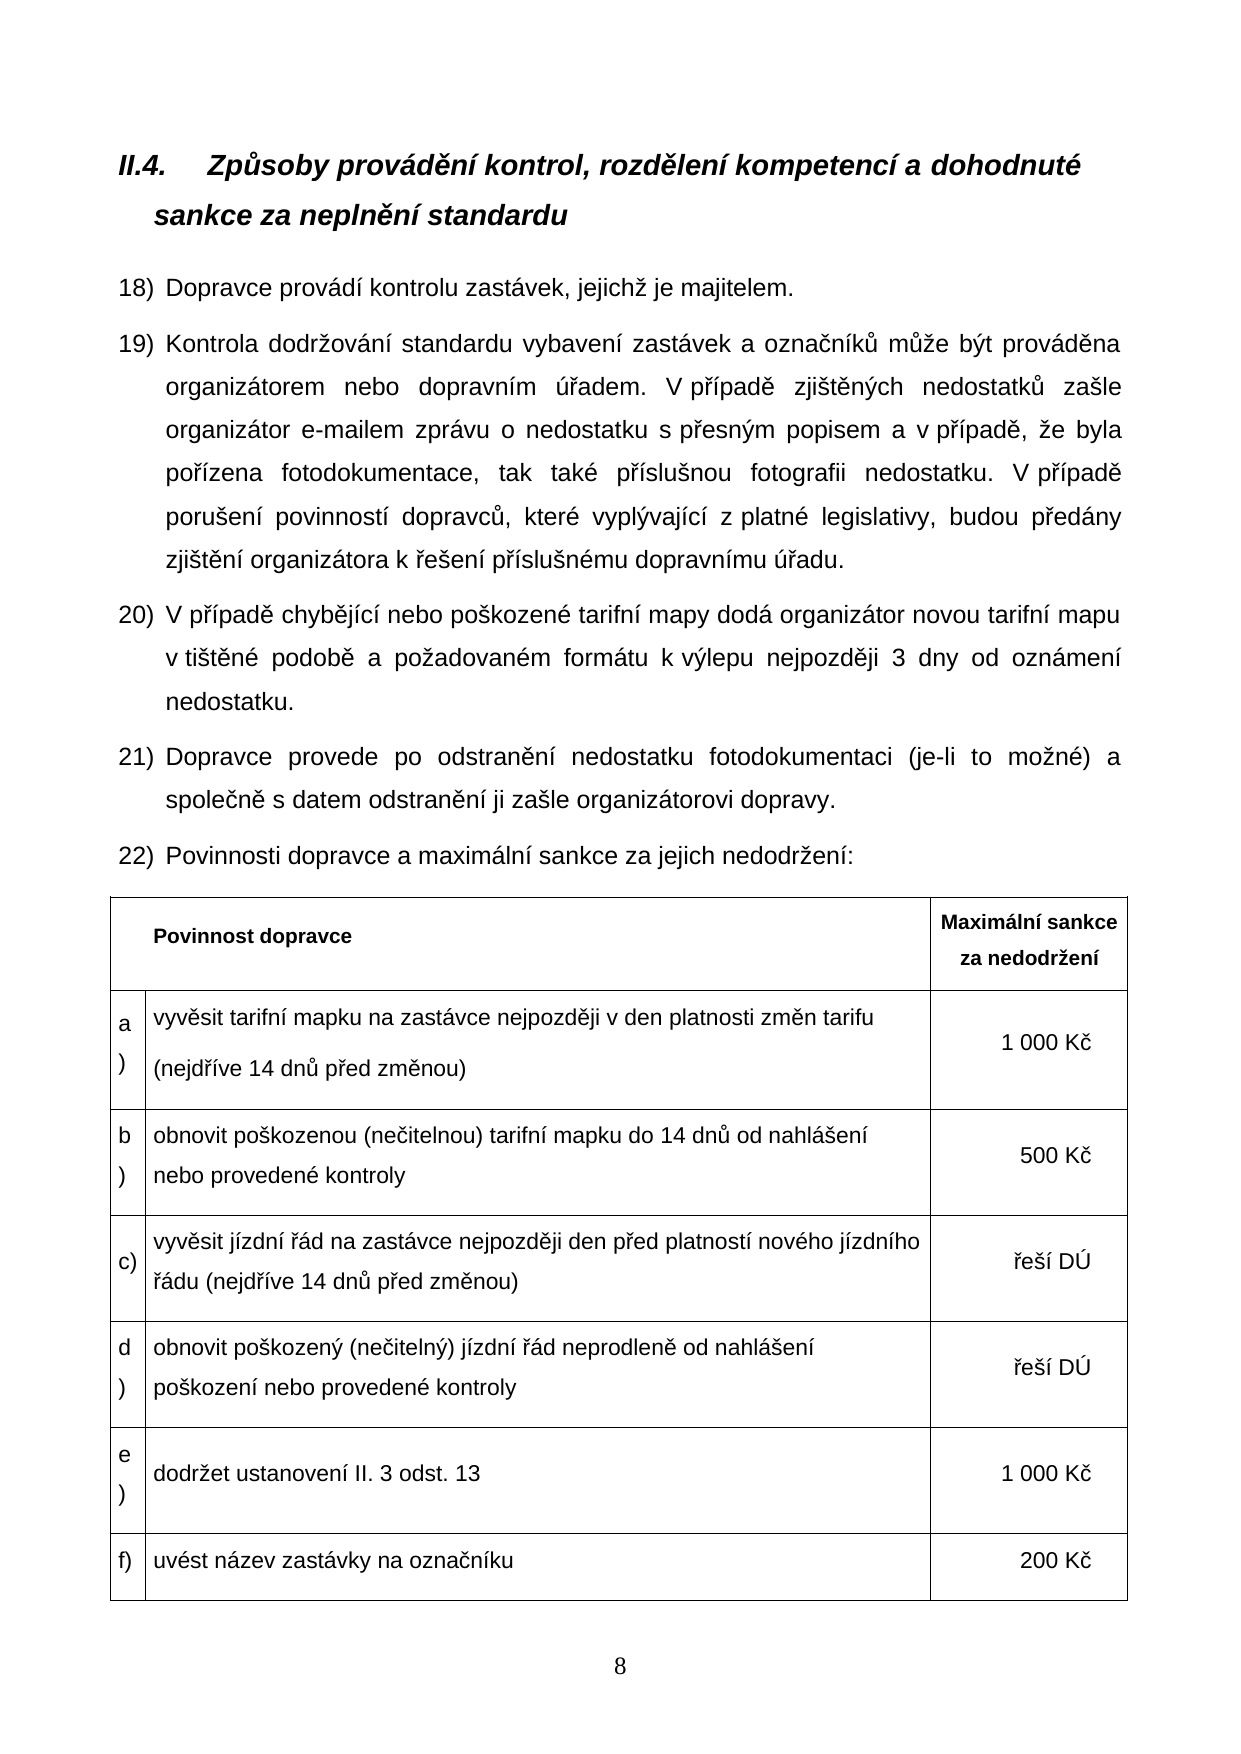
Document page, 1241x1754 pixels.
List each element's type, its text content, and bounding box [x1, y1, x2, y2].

table_cell 200 Kč [931, 1534, 1127, 1600]
table_cell c) [111, 1216, 145, 1321]
table_cell vyvěsit tarifní mapku na zastávce nejpozději v den platnosti změn tarifu (nejdříve 14 dnů před změnou) [146, 991, 930, 1108]
table_cell 500 Kč [931, 1110, 1127, 1215]
list Dopravce provádí kontrolu zastávek, jejichž je majitelem. [118, 273, 1122, 302]
table_cell uvést název zastávky na označníku [146, 1534, 930, 1600]
table_header Maximální sankce za nedodržení [931, 898, 1127, 990]
list Povinnosti dopravce a maximální sankce za jejich nedodržení: [118, 841, 1122, 869]
table_cell vyvěsit jízdní řád na zastávce nejpozději den před platností nového jízdního řádu (nejdříve 14 dnů před změnou) [146, 1216, 930, 1321]
table_cell obnovit poškozenou (nečitelnou) tarifní mapku do 14 dnů od nahlášení nebo provedené kontroly [146, 1110, 930, 1215]
table_header [111, 898, 146, 990]
table_cell řeší DÚ [931, 1216, 1127, 1321]
table_cell řeší DÚ [931, 1322, 1127, 1427]
list Dopravce provede po odstranění nedostatku fotodokumentaci (je-li to možné) a společně s datem odstranění ji zašle organizátorovi dopravy. [118, 742, 1122, 814]
table_cell e) [111, 1428, 145, 1533]
table_header Povinnost dopravce [146, 898, 930, 990]
list Kontrola dodržování standardu vybavení zastávek a označníků může být prováděna organizátorem nebo dopravním úřadem. V případě zjištěných nedostatků zašle organizátor e-mailem zprávu o nedostatku s přesným popisem a v případě, že byla pořízena fotodokumentace, tak také příslušnou fotografii nedostatku. V případě porušení povinností dopravců, které vyplývající z platné legislativy, budou předány zjištění organizátora k řešení příslušnému dopravnímu úřadu. [118, 329, 1122, 573]
subtitle Způsoby provádění kontrol, rozdělení kompetencí a dohodnuté sankce za neplnění standardu [118, 148, 1122, 232]
table_cell d) [111, 1322, 145, 1427]
table_cell obnovit poškozený (nečitelný) jízdní řád neprodleně od nahlášení poškození nebo provedené kontroly [146, 1322, 930, 1427]
list V případě chybějící nebo poškozené tarifní mapy dodá organizátor novou tarifní mapu v tištěné podobě a požadovaném formátu k výlepu nejpozději 3 dny od oznámení nedostatku. [118, 600, 1122, 715]
table_cell 1 000 Kč [931, 991, 1127, 1108]
table_cell f) [111, 1534, 145, 1600]
table_cell b) [111, 1110, 145, 1215]
table_cell a) [111, 991, 145, 1108]
table_cell 1 000 Kč [931, 1428, 1127, 1533]
table_cell dodržet ustanovení II. 3 odst. 13 [146, 1428, 930, 1533]
